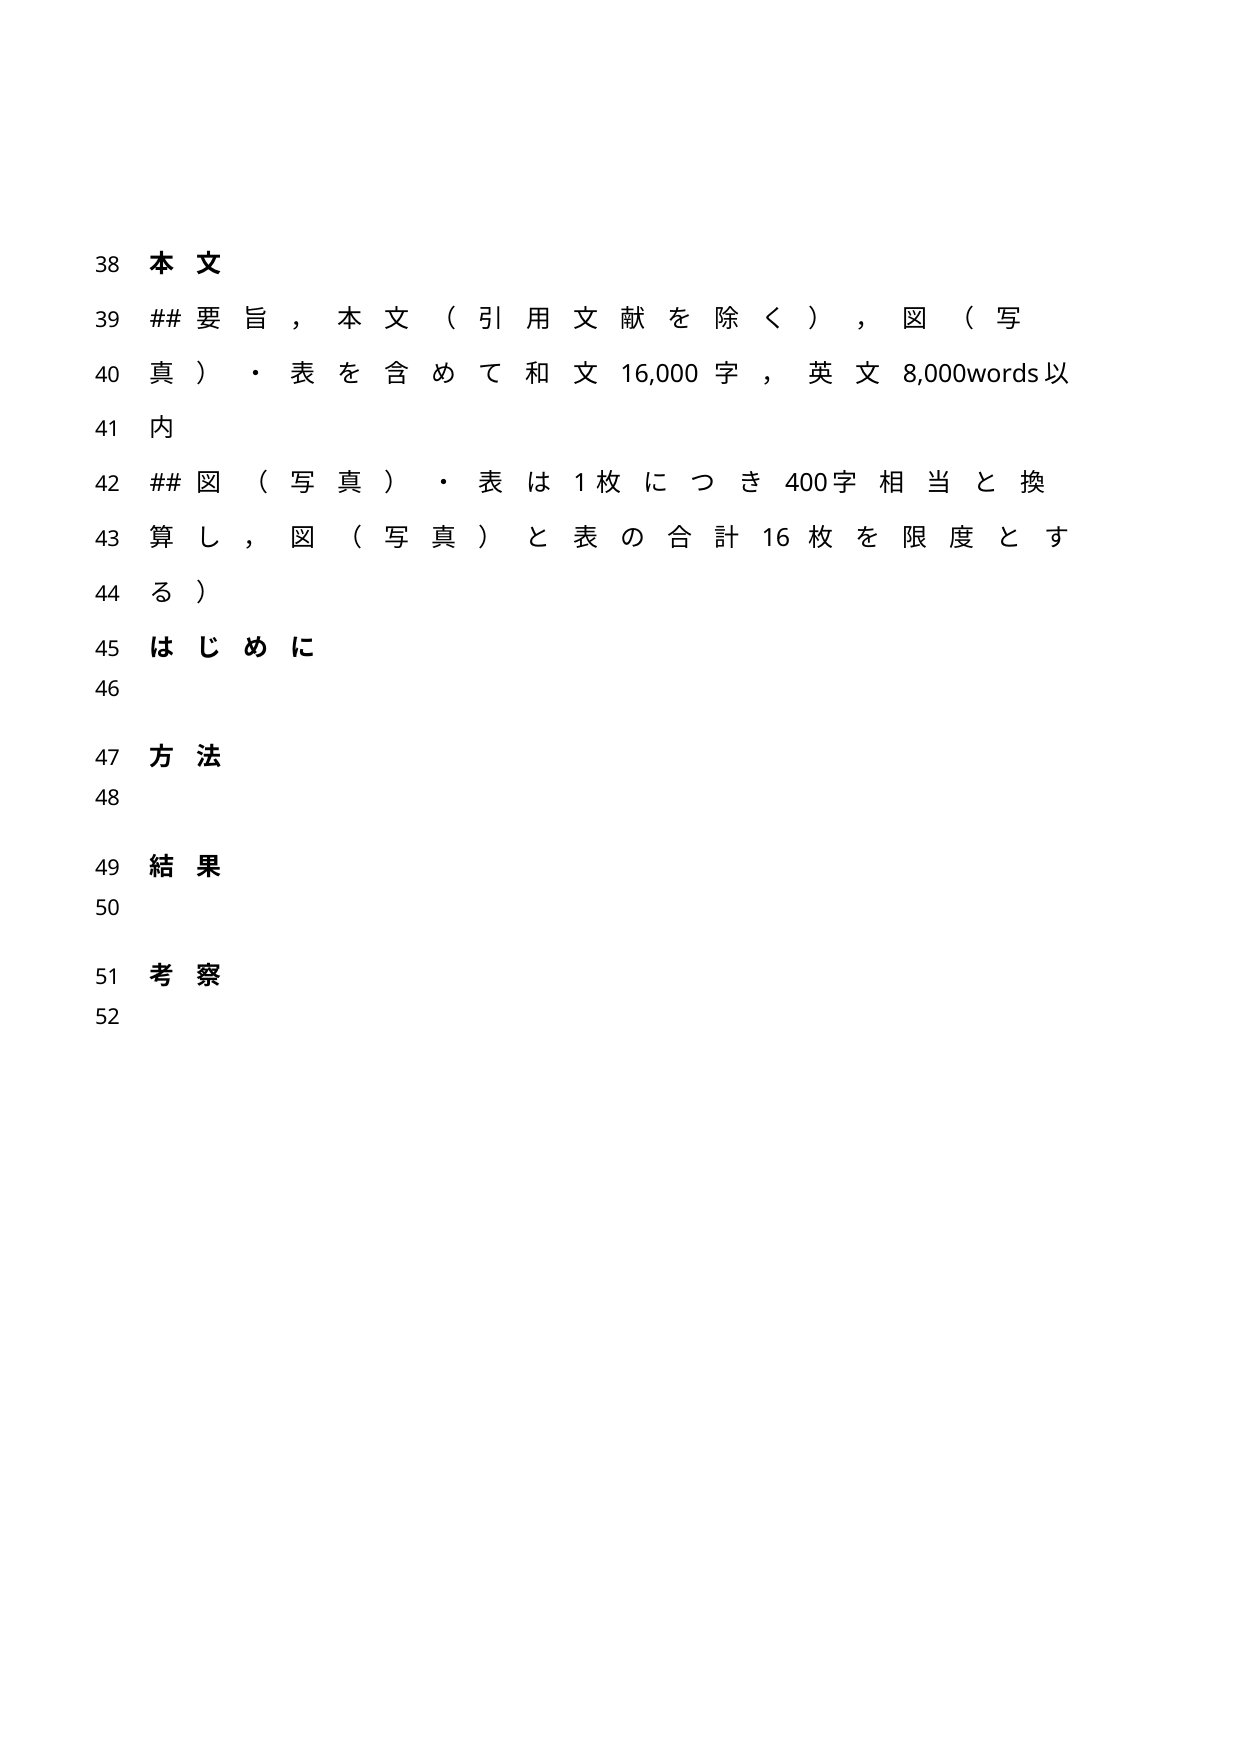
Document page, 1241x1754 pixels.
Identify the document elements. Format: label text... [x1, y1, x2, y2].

text ##図（写真）・表は1枚につき400字相当と換算し，図（写真）と表の合計16枚を限度とする） [149, 453, 1091, 618]
text ##要旨，本文（引用文献を除く），図（写真）・表を含めて和文16,000字，英文8,000words以内 [149, 289, 1091, 453]
text 考察 [149, 947, 1091, 1001]
text 方法 [149, 727, 1091, 782]
text 結果 [149, 837, 1091, 892]
text はじめに [149, 618, 1091, 673]
text 本文 [149, 234, 1091, 289]
